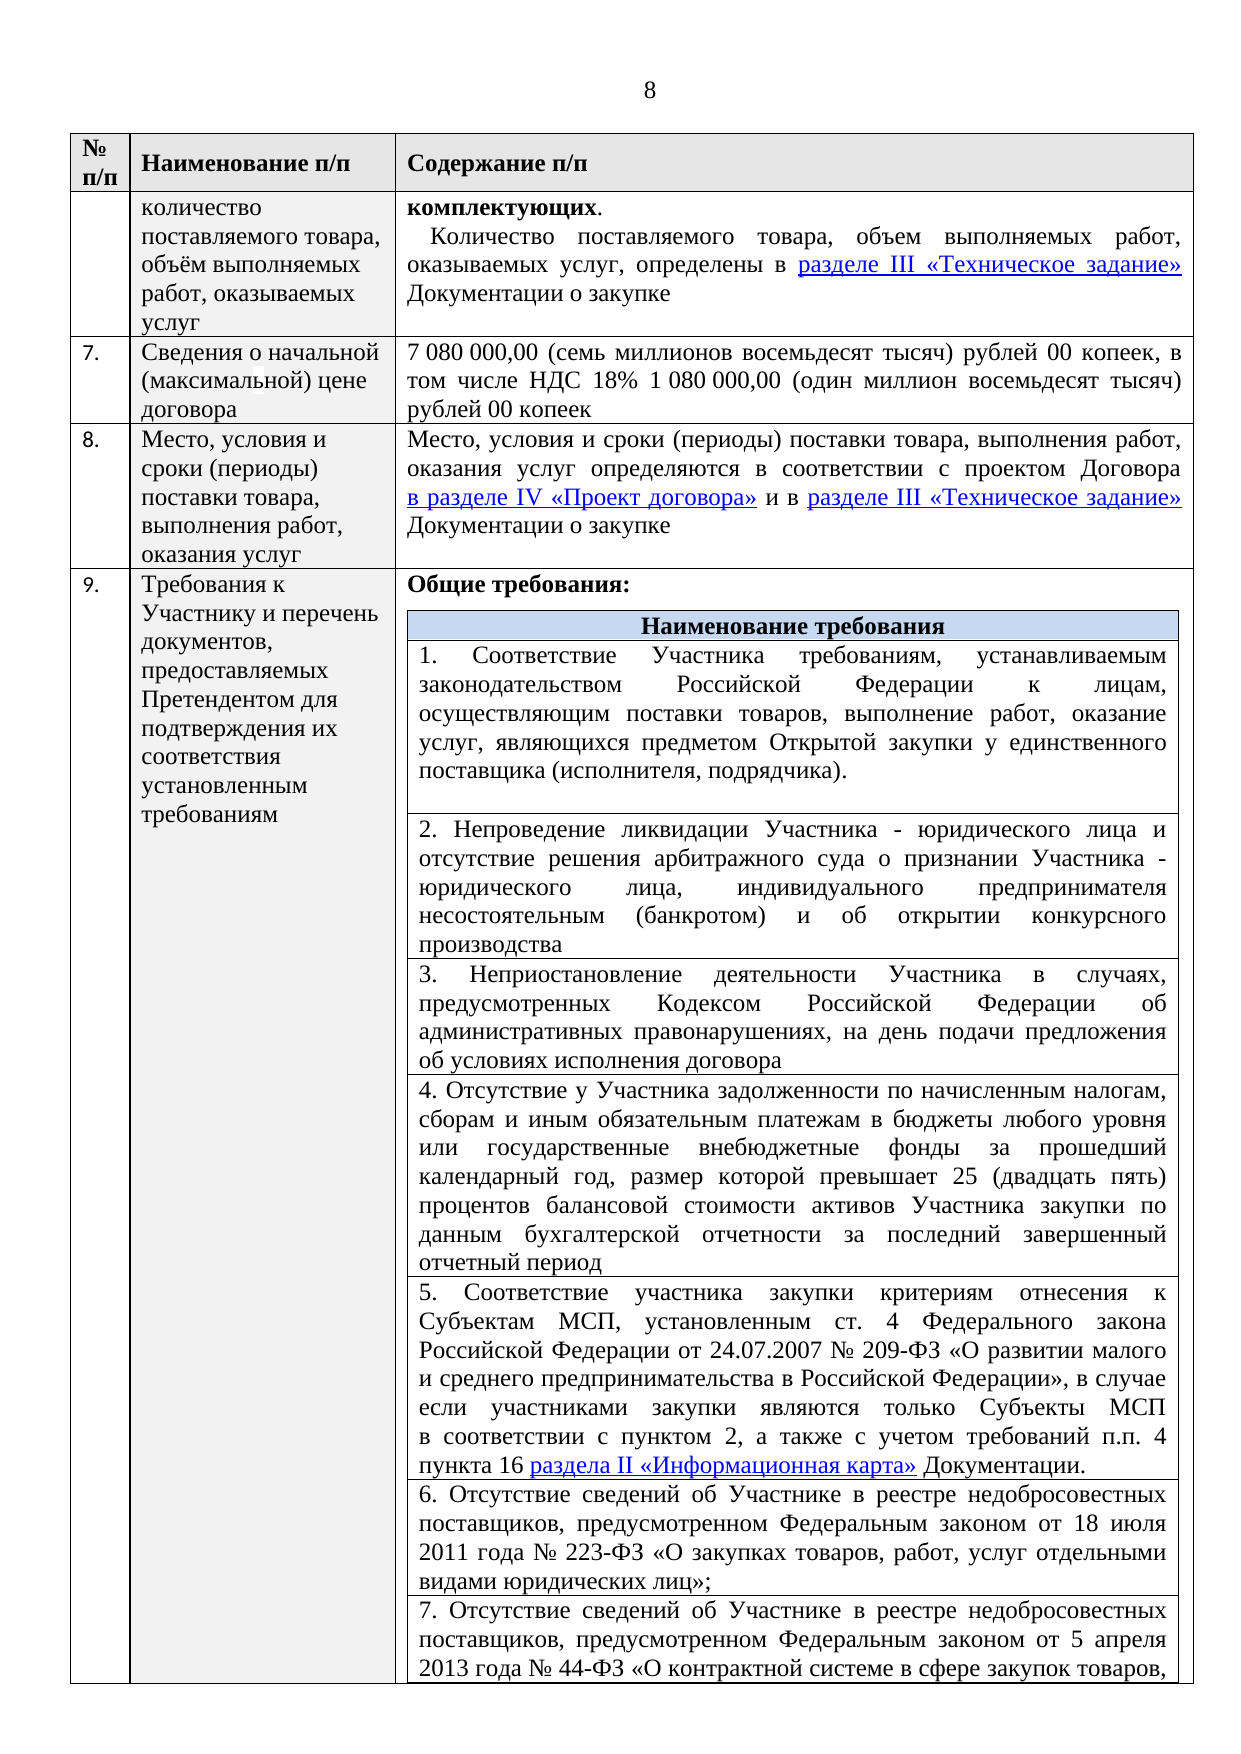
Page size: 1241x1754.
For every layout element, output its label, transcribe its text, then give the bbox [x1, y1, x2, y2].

table_cell [71, 569, 129, 1683]
table_header № п/п [71, 134, 129, 191]
table_cell [71, 424, 129, 568]
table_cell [131, 569, 395, 1683]
table_header Содержание п/п [396, 134, 1193, 191]
table_cell Место, условия и сроки (периоды) поставки товара, выполнения работ, оказания услуг определяются в соответствии с проектом Договора в разделе IV «Проект договора» и в разделе III «Техническое задание» Документации о закупке [396, 424, 1193, 568]
table_header Наименование п/п [131, 134, 395, 191]
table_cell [131, 192, 395, 336]
table_cell [71, 337, 129, 423]
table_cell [396, 192, 1193, 336]
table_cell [396, 569, 1193, 1683]
table_cell 7 080 000,00 (семь миллионов восемьдесят тысяч) рублей 00 копеек, в том числе НДС 18% 1 080 000,00 (один миллион восемьдесят тысяч) рублей 00 копеек [396, 337, 1193, 423]
table_cell [71, 192, 129, 336]
table_cell Сведения о начальной (максимальной) цене договора [131, 337, 395, 423]
table_cell Место, условия и сроки (периоды) поставки товара, выполнения работ, оказания услуг [131, 424, 395, 568]
